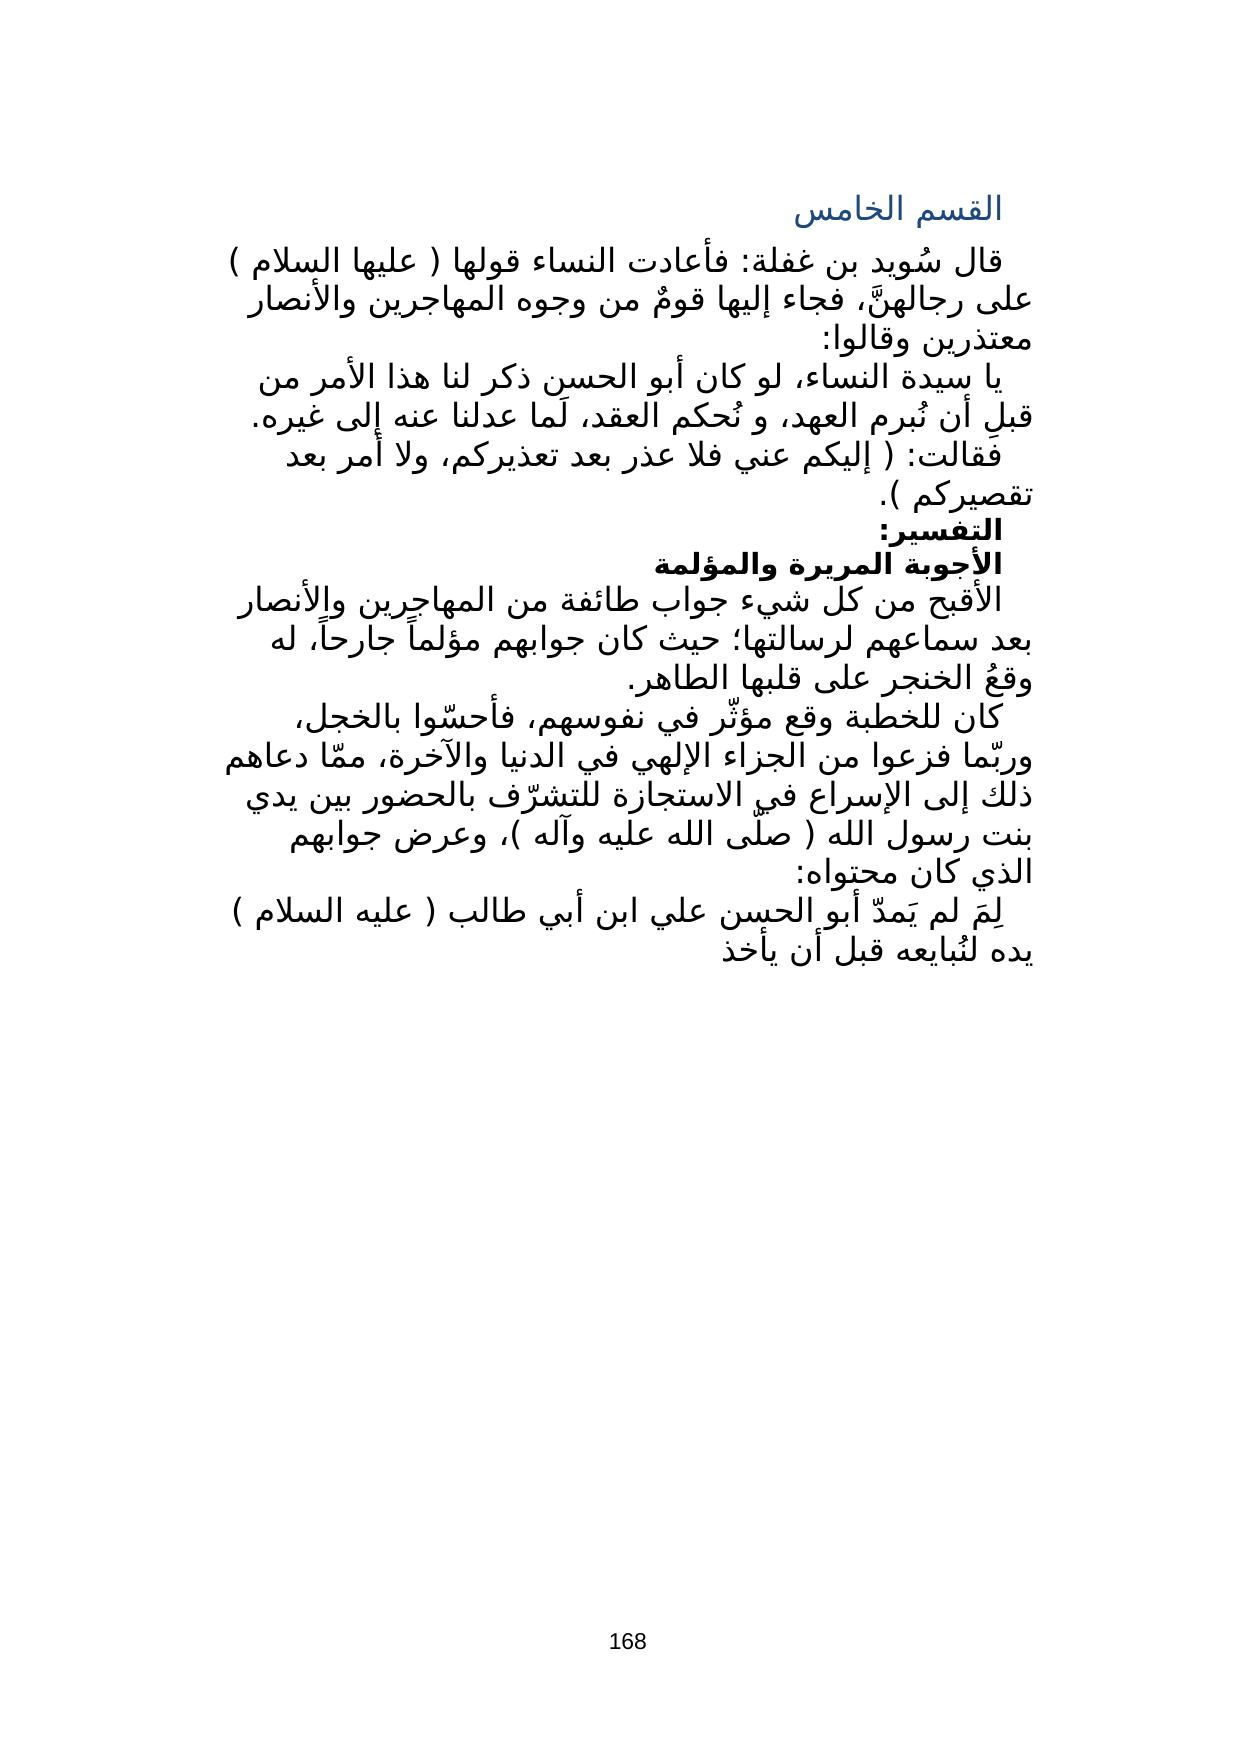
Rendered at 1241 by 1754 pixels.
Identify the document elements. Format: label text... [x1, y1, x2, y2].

text التفسير: [222, 513, 1033, 547]
text فقالت: ( إليكم عني فلا عذر بعد تعذيركم، ولا أمر بعد تقصيركم ). [222, 435, 1033, 513]
text لِمَ لم يَمدّ أبو الحسن علي ابن أبي طالب ( عليه السلام ) يده لنُبايعه قبل أن يأخذ [222, 892, 1033, 969]
text كان للخطبة وقع مؤثّر في نفوسهم، فأحسّوا بالخجل، وربّما فزعوا من الجزاء الإلهي في الدنيا والآخرة، ممّا دعاهم ذلك إلى الإسراع في الاستجازة للتشرّف بالحضور بين يدي بنت رسول الله ( صلّى الله عليه وآله )، وعرض جوابهم الذي كان محتواه: [222, 697, 1033, 892]
text قال سُويد بن غفلة: فأعادت النساء قولها ( عليها السلام ) على رجالهنَّ، فجاء إليها قومٌ من وجوه المهاجرين والأنصار معتذرين وقالوا: [222, 241, 1033, 358]
text يا سيدة النساء، لو كان أبو الحسن ذكر لنا هذا الأمر من قبلِ أن نُبرم العهد، و نُحكم العقد، لَما عدلنا عنه إلى غيره. [222, 358, 1033, 435]
text الأجوبة المريرة والمؤلمة [222, 547, 1033, 581]
text الأقبح من كل شيء جواب طائفة من المهاجرين والأنصار بعد سماعهم لرسالتها؛ حيث كان جوابهم مؤلماً جارحاً، له وقعُ الخنجر على قلبها الطاهر. [222, 581, 1033, 697]
subtitle القسم الخامس [222, 190, 1033, 228]
